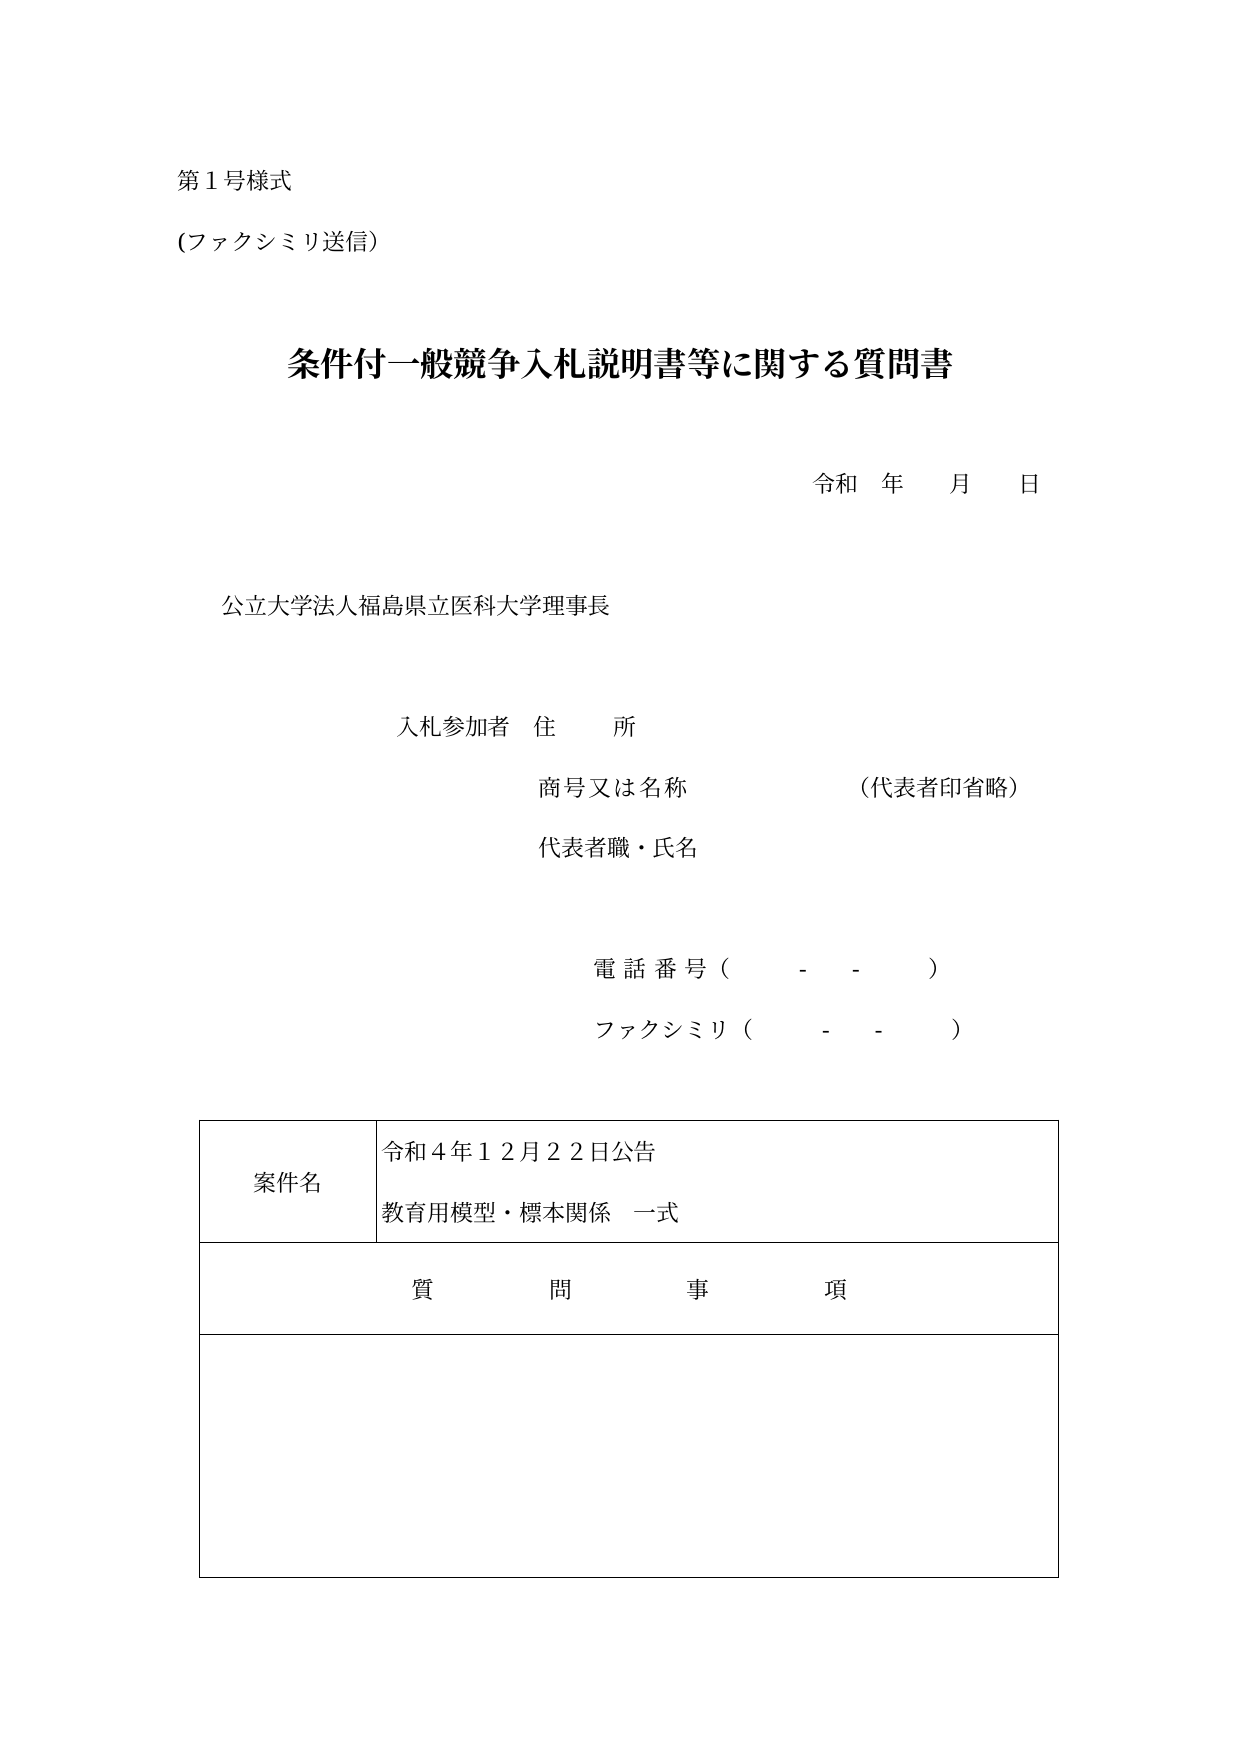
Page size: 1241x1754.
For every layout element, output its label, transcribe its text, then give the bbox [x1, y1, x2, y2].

table_header 令和４年１２月２２日公告 教育用模型・標本関係 一式 [377, 1121, 1058, 1242]
text 第１号様式 [177, 149, 1063, 210]
text 令和 年 月 日 [177, 453, 1041, 513]
text 条件付一般競争入札説明書等に関する質問書 [177, 331, 1063, 392]
text (ファクシミリ送信） [177, 210, 1063, 271]
table_cell [200, 1335, 1058, 1577]
table_cell 質 問 事 項 [200, 1243, 1058, 1334]
table_header 案件名 [200, 1121, 376, 1242]
text ファクシミリ（ - - ） [593, 998, 1063, 1059]
text 入札参加者 住所 [396, 695, 1063, 756]
text 電話番号（ - - ） [593, 938, 1063, 998]
text 商号又は名称 （代表者印省略） [538, 756, 1063, 816]
text 代表者職・氏名 [538, 816, 1063, 877]
text 公立大学法人福島県立医科大学理事長 [221, 574, 1063, 634]
